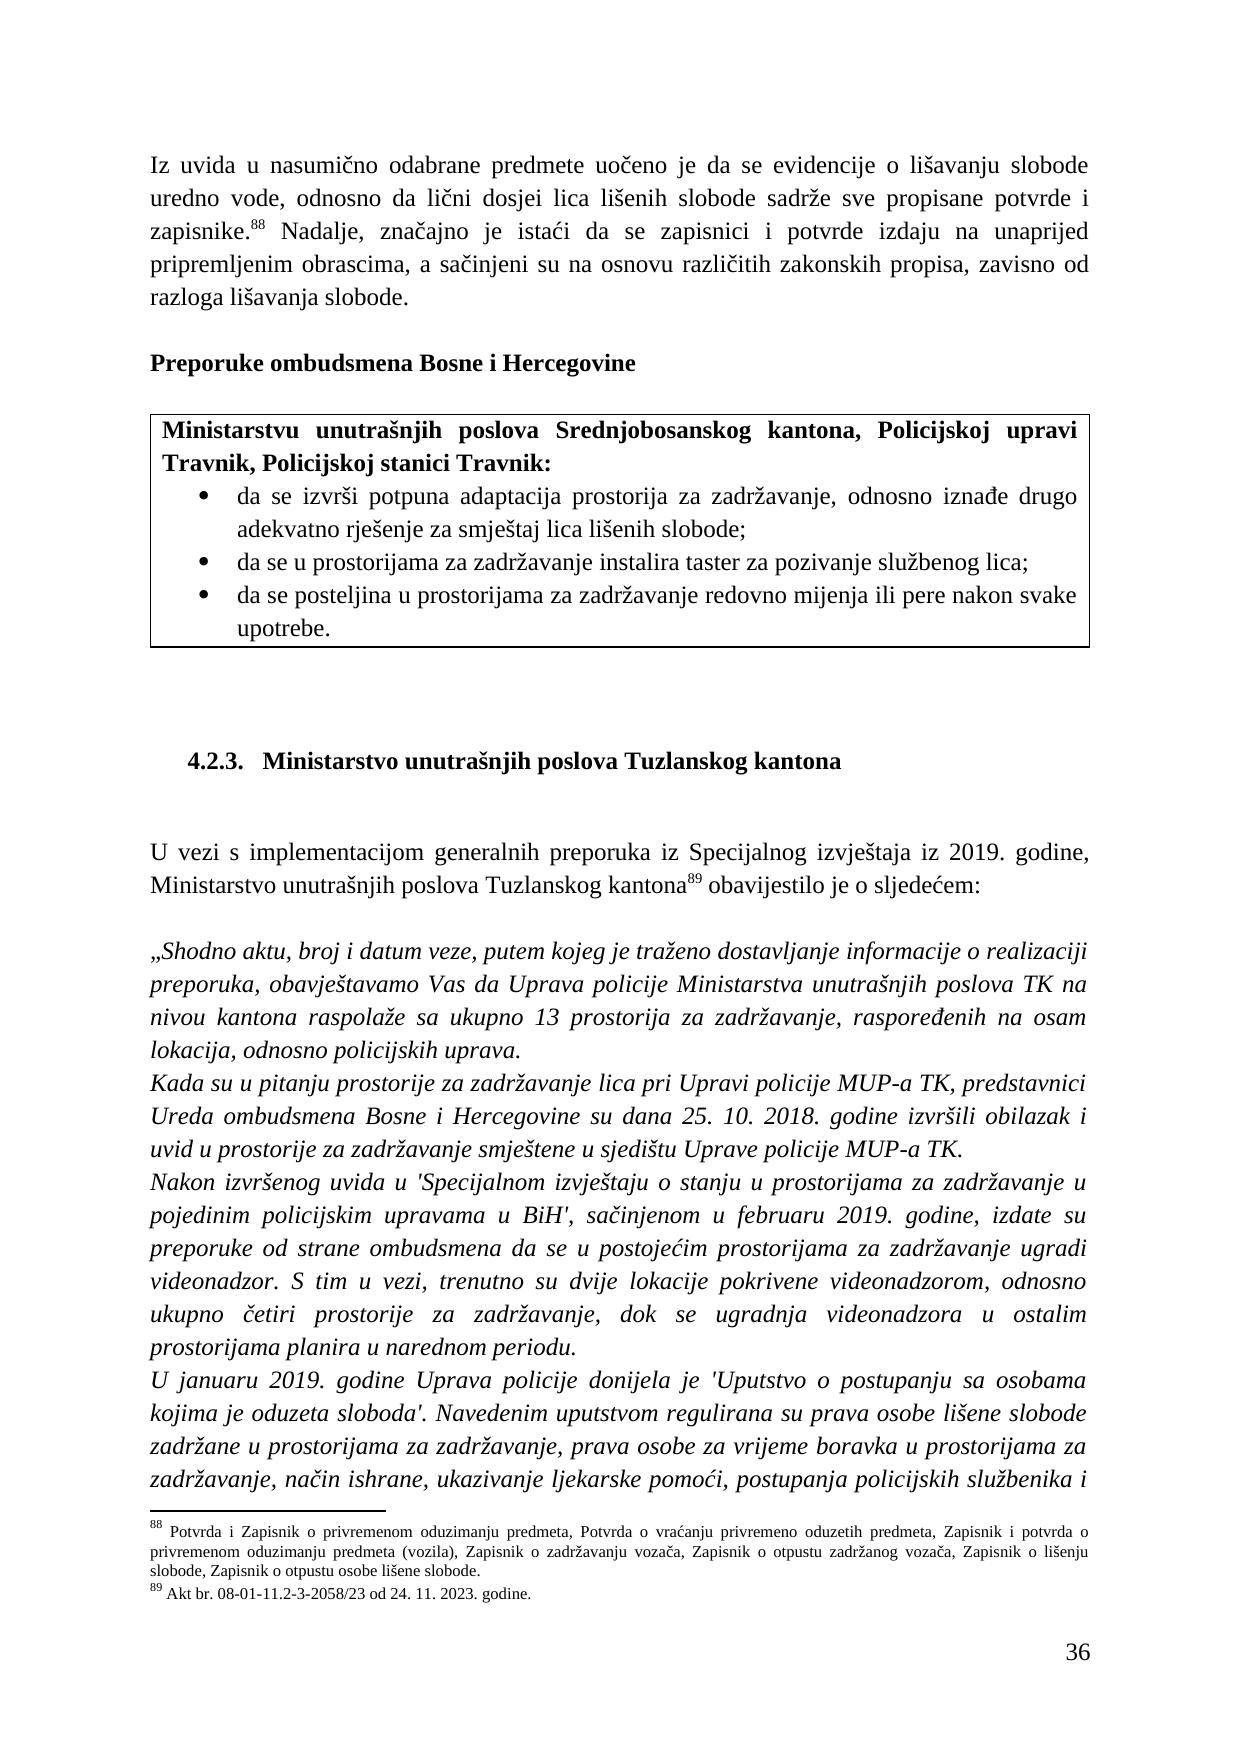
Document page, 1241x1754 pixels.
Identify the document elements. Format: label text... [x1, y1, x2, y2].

text Nakon izvršenog uvida u 'Specijalnom izvještaju o stanju u prostorijama za zadržavanje u pojedinim policijskim upravama u BiH', sačinjenom u februaru 2019. godine, izdate su preporuke od strane ombudsmena da se u postojećim prostorijama za zadržavanje ugradi videonadzor. S tim u vezi, trenutno su dvije lokacije pokrivene videonadzorom, odnosno ukupno četiri prostorije za zadržavanje, dok se ugradnja videonadzora u ostalim prostorijama planira u narednom periodu. [150, 1167, 1090, 1361]
subtitle Ministarstvo unutrašnjih poslova Tuzlanskog kantona [187, 746, 1090, 775]
text U vezi s implementacijom generalnih preporuka iz Specijalnog izvještaja iz 2019. godine, Ministarstvo unutrašnjih poslova Tuzlanskog kantona obavijestilo je o sljedećem: [150, 837, 1090, 899]
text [150, 1365, 1090, 1493]
text Iz uvida u nasumično odabrane predmete uočeno je da se evidencije o lišavanju slobode uredno vode, odnosno da lični dosjei lica lišenih slobode sadrže sve propisane potvrde i zapisnike. Nadalje, značajno je istaći da se zapisnici i potvrde izdaju na unaprijed pripremljenim obrascima, a sačinjeni su na osnovu različitih zakonskih propisa, zavisno od razloga lišavanja slobode. [150, 150, 1090, 311]
table_header Ministarstvu unutrašnjih poslova Srednjobosanskog kantona, Policijskoj upravi Travnik, Policijskoj stanici Travnik: da se izvrši potpuna adaptacija prostorija za zadržavanje, odnosno iznađe drugo adekvatno rješenje za smještaj lica lišenih slobode; da se u prostorijama za zadržavanje instalira taster za pozivanje službenog lica; da se posteljina u prostorijama za zadržavanje redovno mijenja ili pere nakon svake upotrebe. [151, 415, 1089, 646]
text Kada su u pitanju prostorije za zadržavanje lica pri Upravi policije MUP-a TK, predstavnici Ureda ombudsmena Bosne i Hercegovine su dana 25. 10. 2018. godine izvršili obilazak i uvid u prostorije za zadržavanje smještene u sjedištu Uprave policije MUP-a TK. [150, 1068, 1090, 1163]
text Preporuke ombudsmena Bosne i Hercegovine [150, 348, 1090, 377]
text „Shodno aktu, broj i datum veze, putem kojeg je traženo dostavljanje informacije o realizaciji preporuka, obavještavamo Vas da Uprava policije Ministarstva unutrašnjih poslova TK na nivou kantona raspolaže sa ukupno 13 prostorija za zadržavanje, raspoređenih na osam lokacija, odnosno policijskih uprava. [150, 936, 1090, 1064]
